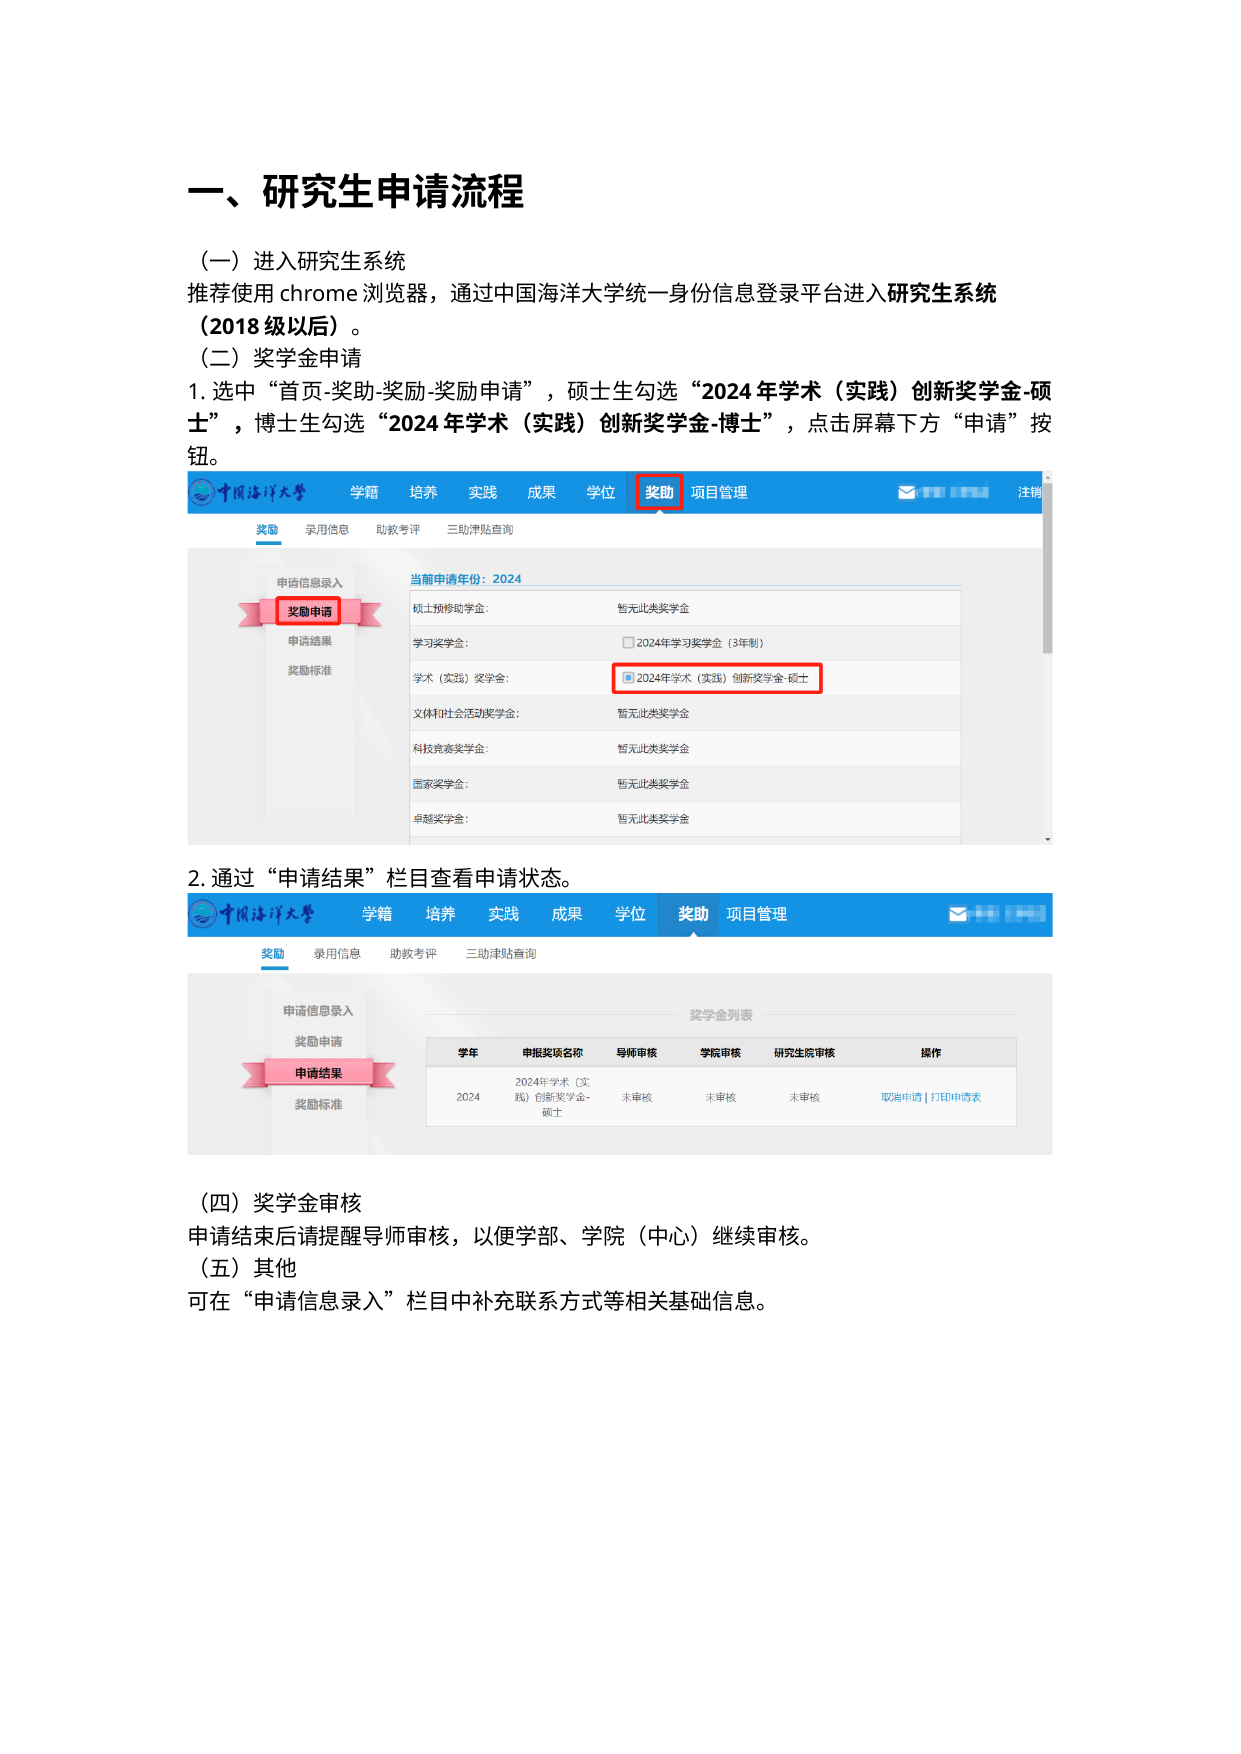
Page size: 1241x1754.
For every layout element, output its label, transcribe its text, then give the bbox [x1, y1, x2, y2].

picture [187, 893, 1053, 1155]
text 推荐使用chrome浏览器，通过中国海洋大学统一身份信息登录平台进入研究生系统（2018级以后）。 [187, 276, 1053, 341]
subtitle 一、研究生申请流程 [187, 162, 1053, 216]
text 申请结束后请提醒导师审核，以便学部、学院（中心）继续审核。 [187, 1218, 1053, 1251]
text （五）其他 [187, 1251, 1053, 1283]
text 1. 选中“首页-奖助-奖励-奖励申请”，硕士生勾选“2024年学术（实践）创新奖学金-硕士”，博士生勾选“2024年学术（实践）创新奖学金-博士”，点击屏幕下方“申请”按钮。 [187, 373, 1053, 470]
text （二）奖学金申请 [187, 341, 1053, 373]
picture [187, 470, 1053, 845]
text （四）奖学金审核 [187, 1186, 1053, 1218]
text （一）进入研究生系统 [187, 243, 1053, 276]
text 可在“申请信息录入”栏目中补充联系方式等相关基础信息。 [187, 1283, 1053, 1316]
text 2. 通过“申请结果”栏目查看申请状态。 [187, 861, 1053, 893]
